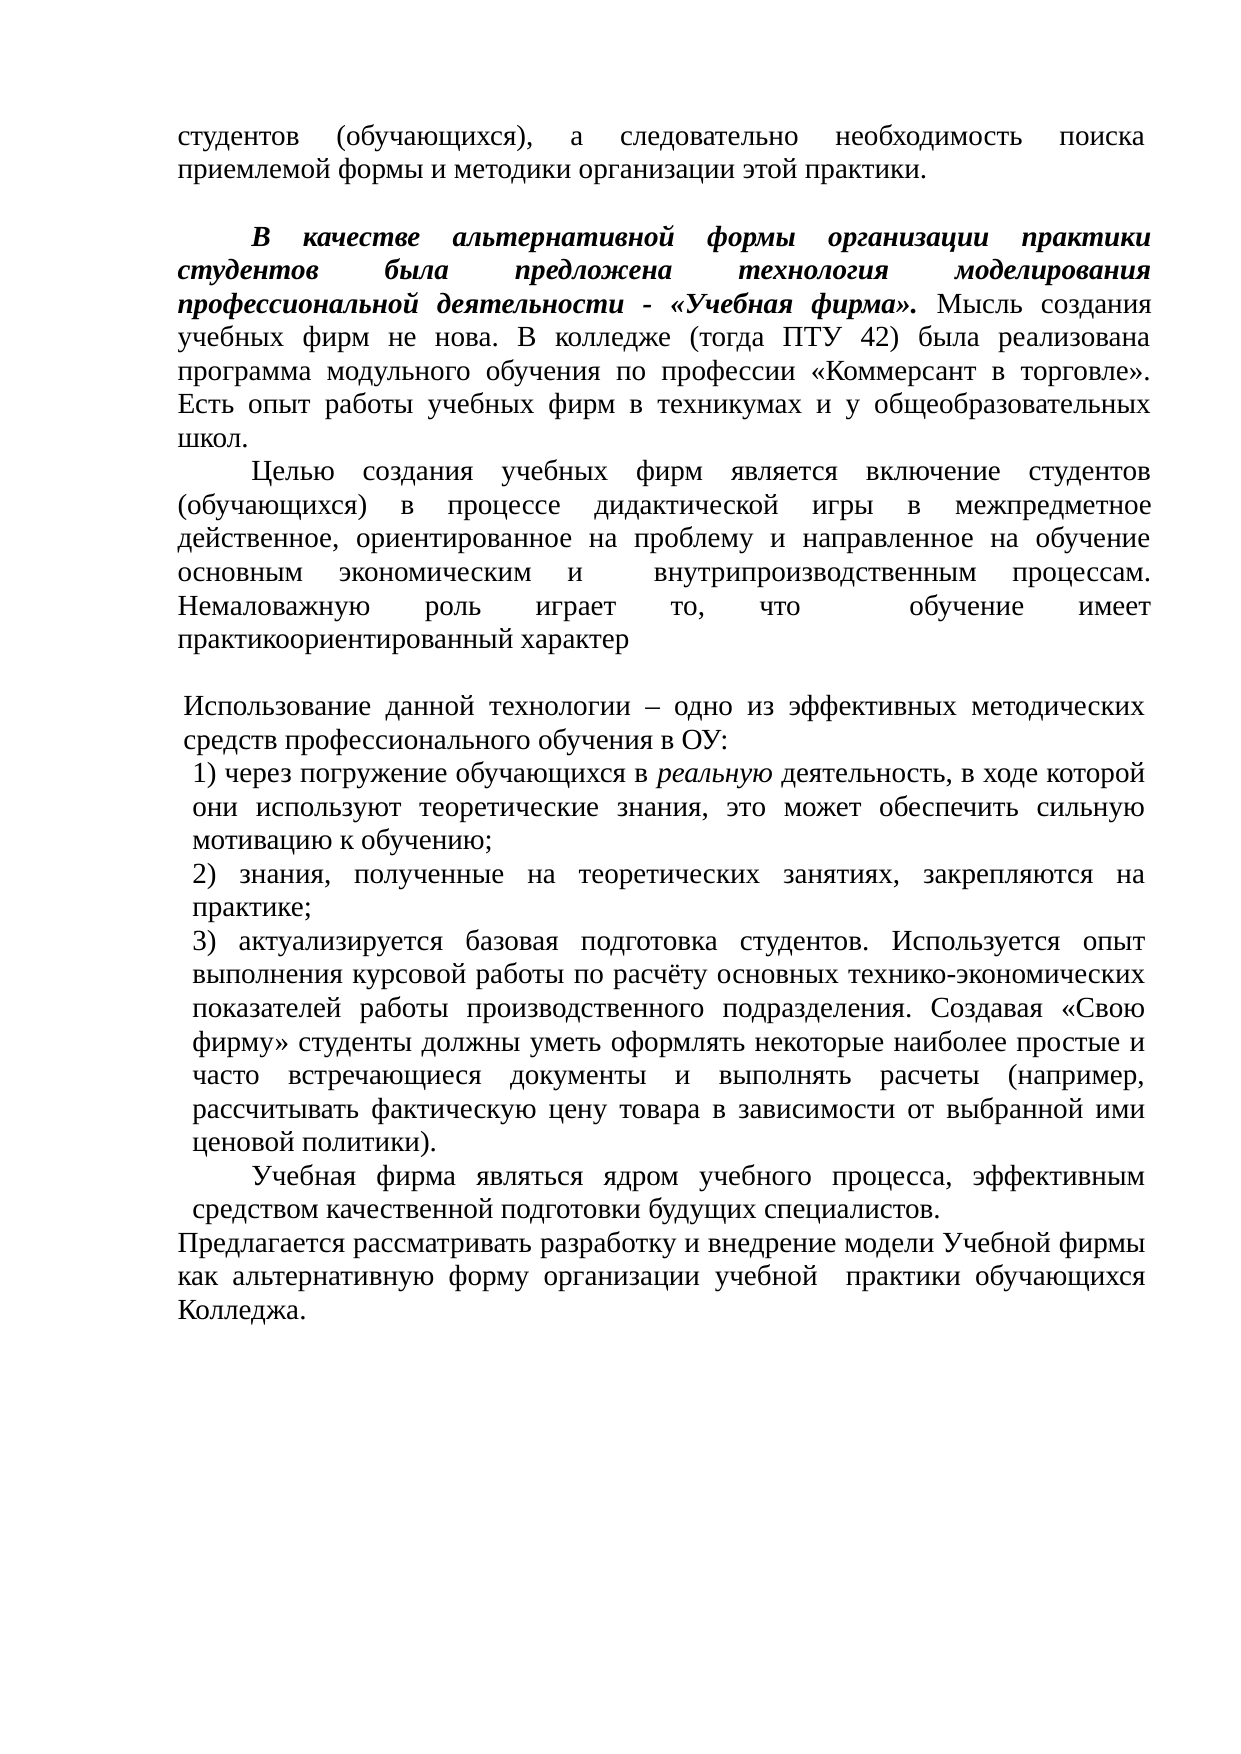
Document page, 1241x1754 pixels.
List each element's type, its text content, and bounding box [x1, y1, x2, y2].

text 2) знания, полученные на теоретических занятиях, закрепляются на практике; [192, 856, 1146, 923]
text Целью создания учебных фирм является включение студентов (обучающихся) в процессе дидактической игры в межпредметное действенное, ориентированное на проблему и направленное на обучение основным экономическим и внутрипроизводственным процессам. Немаловажную роль играет то, что обучение имеет практикоориентированный характер [177, 453, 1152, 655]
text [177, 118, 1146, 185]
text В качестве альтернативной формы организации практики студентов была предложена технология моделирования профессиональной деятельности - «Учебная фирма». Мысль создания учебных фирм не нова. В колледже (тогда ПТУ 42) была реализована программа модульного обучения по профессии «Коммерсант в торговле». Есть опыт работы учебных фирм в техникумах и у общеобразовательных школ. [177, 219, 1152, 453]
text 1) через погружение обучающихся в реальную деятельность, в ходе которой они используют теоретические знания, это может обеспечить сильную мотивацию к обучению; [192, 755, 1146, 856]
text Предлагается рассматривать разработку и внедрение модели Учебной фирмы как альтернативную форму организации учебной практики обучающихся Колледжа. [177, 1225, 1146, 1326]
text Учебная фирма являться ядром учебного процесса, эффективным средством качественной подготовки будущих специалистов. [192, 1158, 1146, 1225]
text 3) актуализируется базовая подготовка студентов. Используется опыт выполнения курсовой работы по расчёту основных технико-экономических показателей работы производственного подразделения. Создавая «Свою фирму» студенты должны уметь оформлять некоторые наиболее простые и часто встречающиеся документы и выполнять расчеты (например, рассчитывать фактическую цену товара в зависимости от выбранной ими ценовой политики). [192, 923, 1146, 1158]
text Использование данной технологии – одно из эффективных методических средств профессионального обучения в ОУ: [183, 688, 1146, 755]
